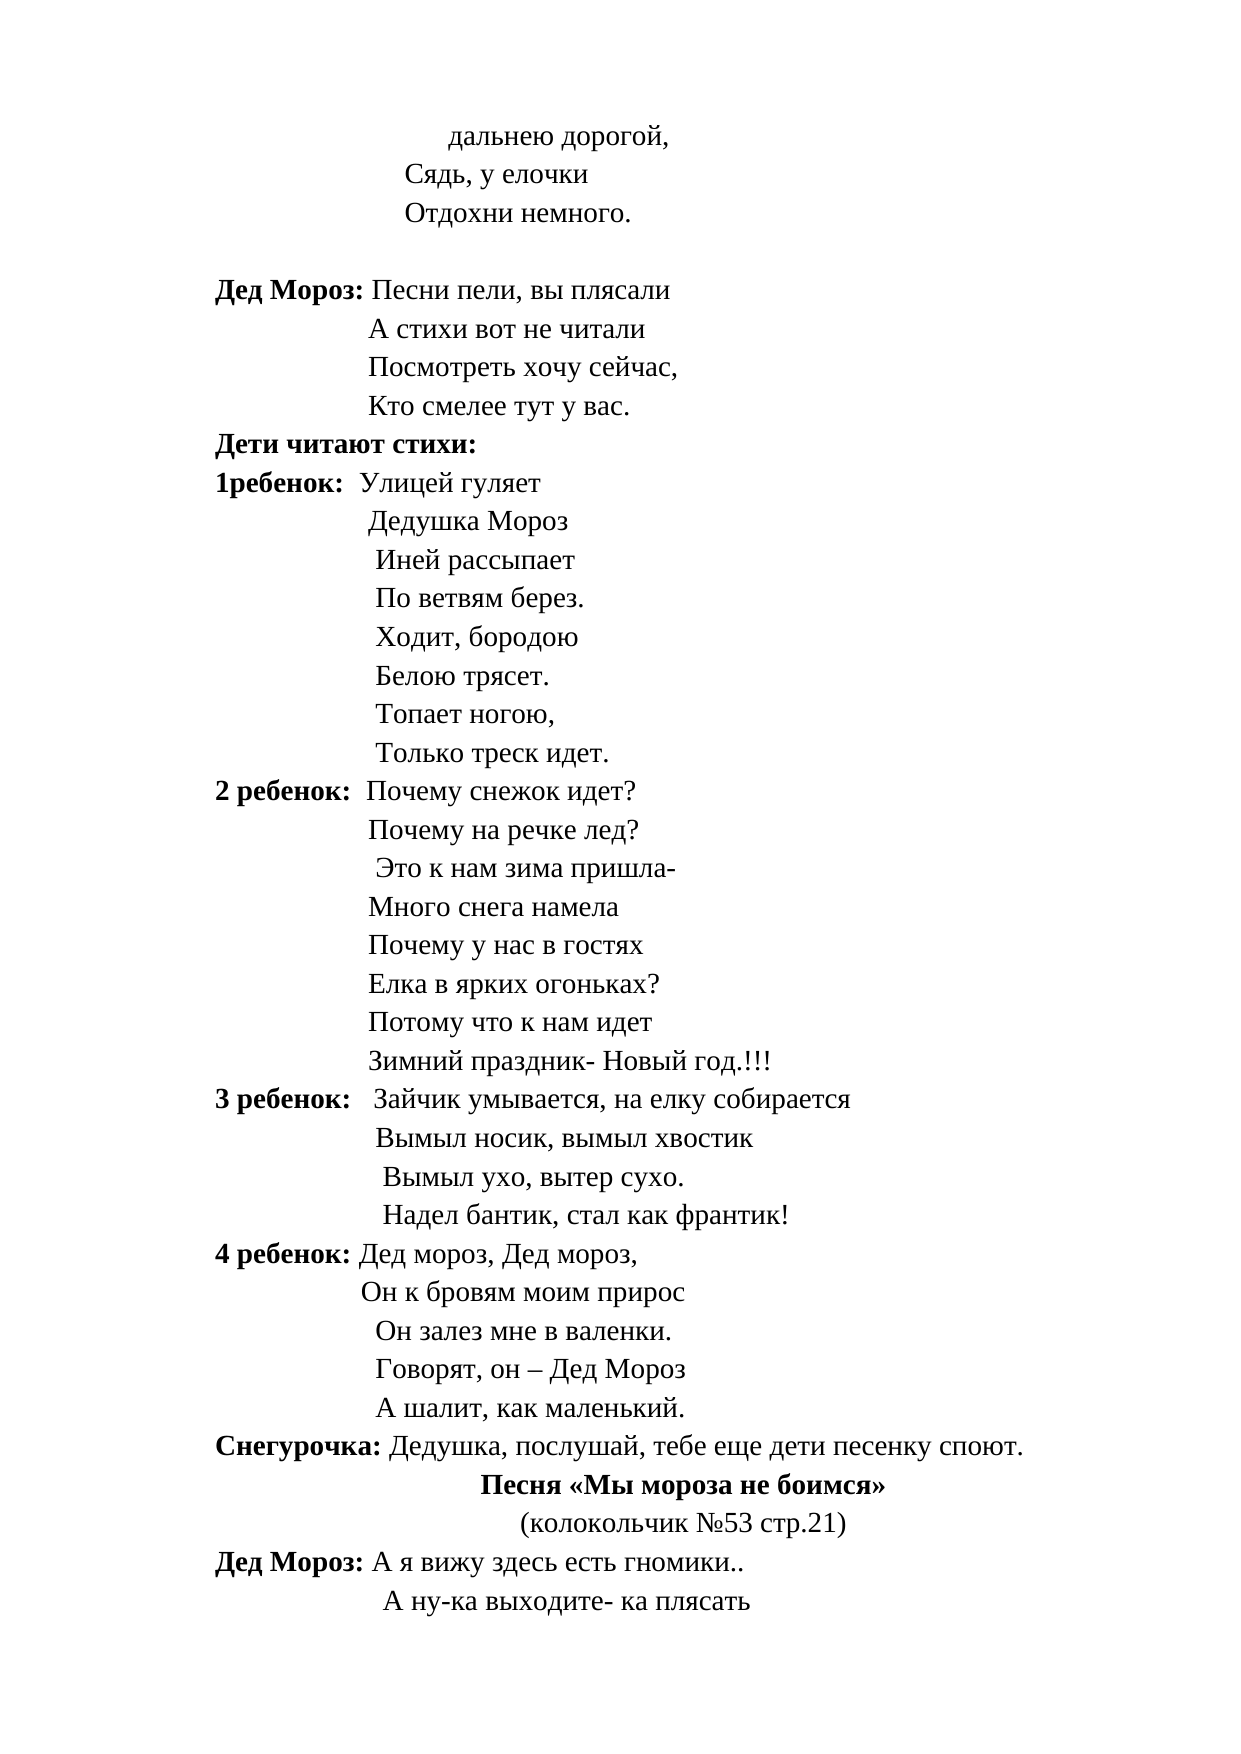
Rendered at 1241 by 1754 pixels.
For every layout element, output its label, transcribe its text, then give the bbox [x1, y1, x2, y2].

text Топает ногою, [215, 696, 1152, 730]
text Потому что к нам идет [215, 1004, 1152, 1038]
text Иней рассыпает [215, 542, 1152, 576]
text 4 ребенок: Дед мороз, Дед мороз, [215, 1236, 1152, 1269]
text Говорят, он – Дед Мороз [215, 1351, 1152, 1385]
text дальнею дорогой, [215, 118, 1152, 152]
text А шалит, как маленький. [215, 1390, 1152, 1423]
text 1ребенок: Улицей гуляет [215, 465, 1152, 498]
text Это к нам зима пришла- [215, 850, 1152, 884]
text Только треск идет. [215, 735, 1152, 768]
text Дед Мороз: А я вижу здесь есть гномики.. [215, 1544, 1152, 1578]
text Кто смелее тут у вас. [215, 388, 1152, 421]
text Белою трясет. [215, 658, 1152, 691]
text Он залез мне в валенки. [215, 1313, 1152, 1346]
text (колокольчик №53 стр.21) [215, 1506, 1152, 1539]
text А ну-ка выходите- ка плясать [215, 1583, 1152, 1616]
text По ветвям берез. [215, 581, 1152, 614]
text Посмотреть хочу сейчас, [215, 349, 1152, 383]
text Зимний праздник- Новый год.!!! [215, 1043, 1152, 1077]
text Почему на речке лед? [215, 812, 1152, 845]
text Ходит, бородою [215, 619, 1152, 653]
text Вымыл носик, вымыл хвостик [215, 1120, 1152, 1154]
text Надел бантик, стал как франтик! [215, 1197, 1152, 1231]
text 3 ребенок: Зайчик умывается, на елку собирается [215, 1082, 1152, 1115]
text Сядь, у елочки [215, 157, 1152, 190]
text 2 ребенок: Почему снежок идет? [215, 773, 1152, 807]
text Много снега намела [215, 889, 1152, 922]
text Снегурочка: Дедушка, послушай, тебе еще дети песенку споют. [215, 1428, 1152, 1462]
text Он к бровям моим прирос [215, 1274, 1152, 1308]
text Песня «Мы мороза не боимся» [215, 1467, 1152, 1501]
text Вымыл ухо, вытер сухо. [215, 1159, 1152, 1192]
text А стихи вот не читали [215, 311, 1152, 344]
text Отдохни немного. [215, 195, 1152, 229]
text Дед Мороз: Песни пели, вы плясали [215, 272, 1152, 306]
text Елка в ярких огоньках? [215, 966, 1152, 999]
text Дети читают стихи: [215, 426, 1152, 460]
text Почему у нас в гостях [215, 927, 1152, 961]
text Дедушка Мороз [215, 503, 1152, 537]
